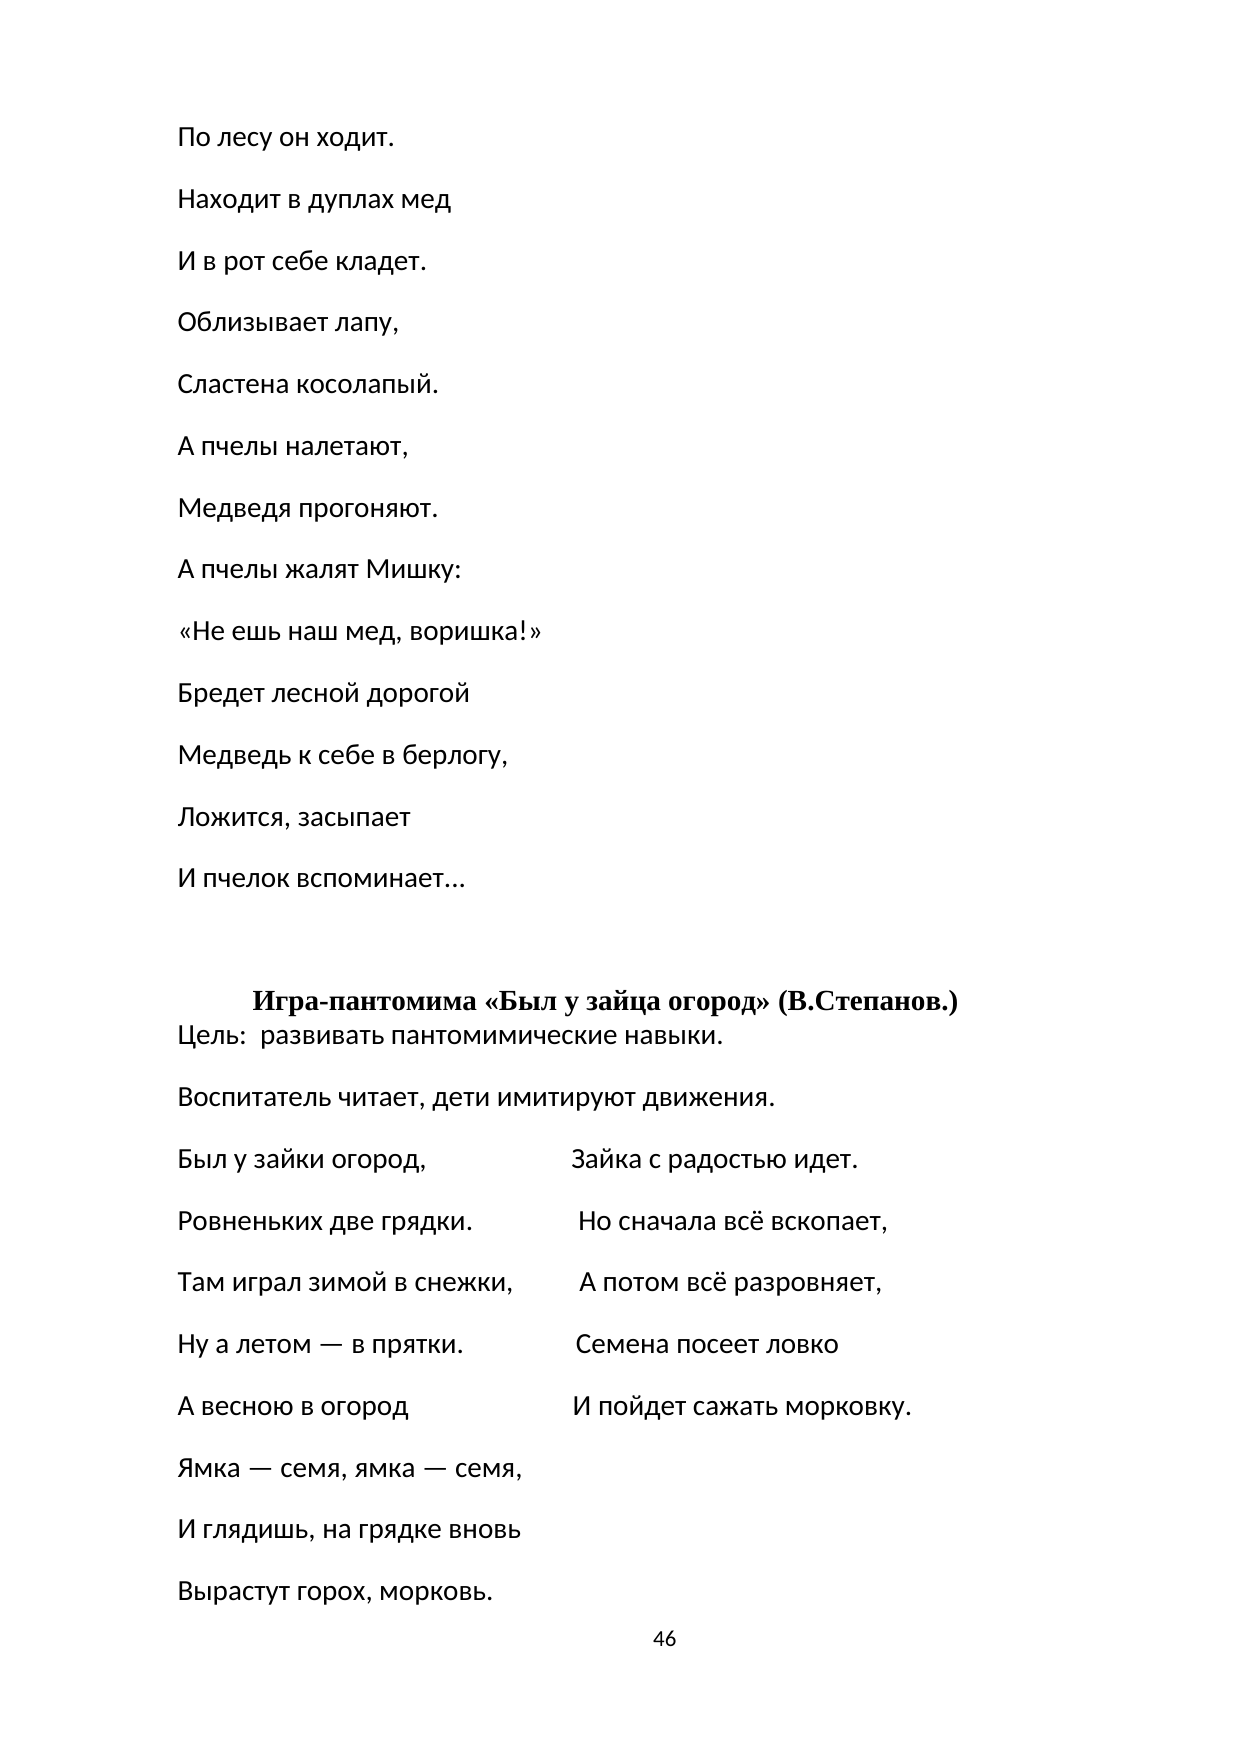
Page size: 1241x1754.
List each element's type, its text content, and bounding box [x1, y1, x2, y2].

text Воспитатель читает, дети имитируют движения. [177, 1078, 1152, 1114]
text «Не ешь наш мед, воришка!» [177, 612, 1152, 648]
text По лесу он ходит. [177, 118, 1152, 154]
text Вырастут горох, морковь. [177, 1572, 1152, 1608]
text Медведь к себе в берлогу, [177, 736, 1152, 771]
text Сластена косолапый. [177, 365, 1152, 401]
text А пчелы налетают, [177, 427, 1152, 463]
text И пчелок вспоминает... [177, 859, 1152, 895]
text Медведя прогоняют. [177, 489, 1152, 524]
text И в рот себе кладет. [177, 242, 1152, 277]
text Там играл зимой в снежки, А потом всё разровняет, [177, 1263, 1152, 1299]
text Облизывает лапу, [177, 303, 1152, 339]
text Был у зайки огород, Зайка с радостью идет. [177, 1140, 1152, 1176]
text А пчелы жалят Мишку: [177, 551, 1152, 586]
text Ложится, засыпает [177, 798, 1152, 833]
text Ну а летом — в прятки. Семена посеет ловко [177, 1325, 1152, 1361]
text А весною в огород И пойдет сажать морковку. [177, 1387, 1152, 1423]
text Ямка — семя, ямка — семя, [177, 1449, 1152, 1484]
text Игра-пантомима «Был у зайца огород» (В.Степанов.) [252, 983, 1152, 1016]
text Ровненьких две грядки. Но сначала всё вскопает, [177, 1202, 1152, 1237]
text Цель: развивать пантомимические навыки. [177, 1016, 1152, 1052]
text И глядишь, на грядке вновь [177, 1511, 1152, 1546]
text Находит в дуплах мед [177, 180, 1152, 216]
text Бредет лесной дорогой [177, 674, 1152, 710]
